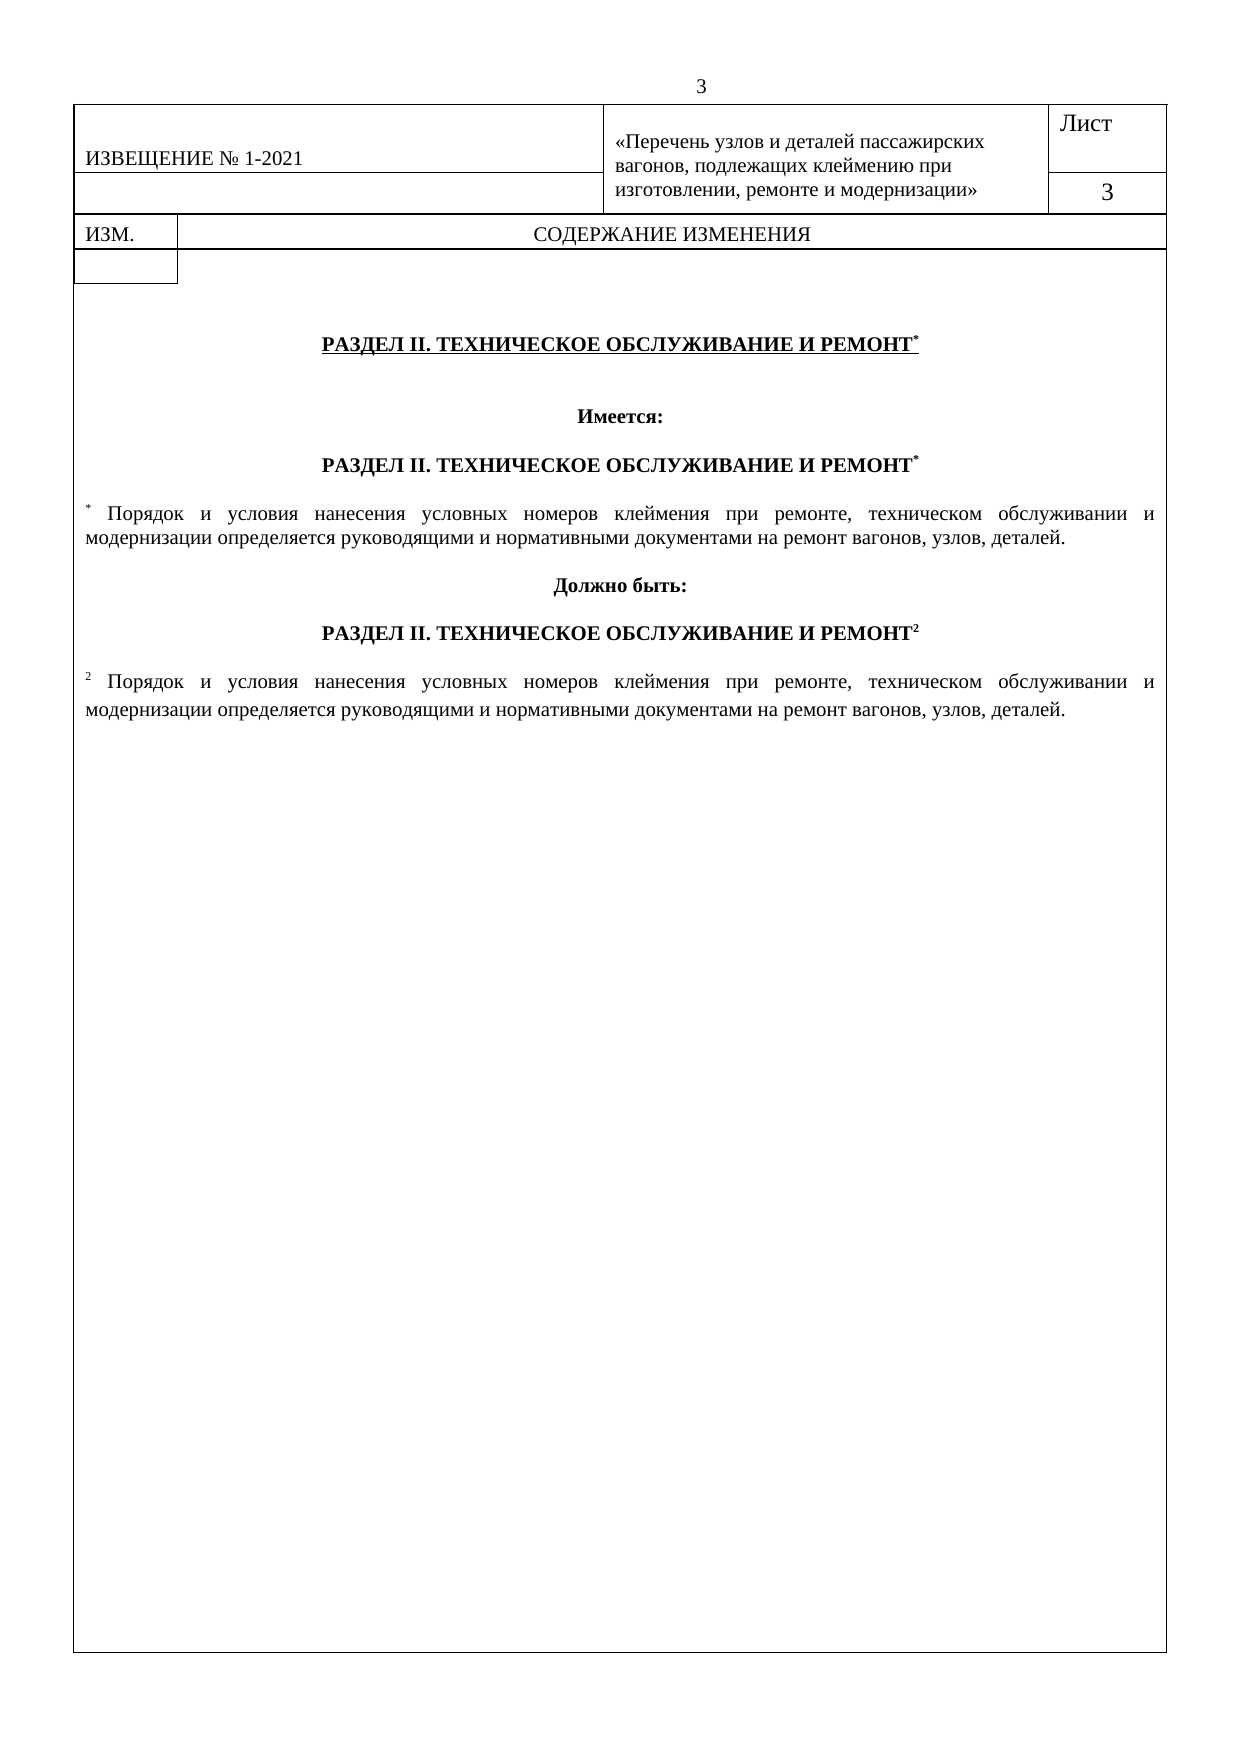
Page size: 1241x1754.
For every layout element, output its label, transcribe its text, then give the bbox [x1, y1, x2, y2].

table_cell РАЗДЕЛ II. ТЕХНИЧЕСКОЕ ОБСЛУЖИВАНИЕ И РЕМОНТ* Имеется: РАЗДЕЛ II. ТЕХНИЧЕСКОЕ ОБСЛУЖИВАНИЕ И РЕМОНТ* * Порядок и условия нанесения условных номеров клеймения при ремонте, техническом обслуживании и модернизации определяется руководящими и нормативными документами на ремонт вагонов, узлов, деталей. Должно быть: РАЗДЕЛ II. ТЕХНИЧЕСКОЕ ОБСЛУЖИВАНИЕ И РЕМОНТ2 2 Порядок и условия нанесения условных номеров клеймения при ремонте, техническом обслуживании и модернизации определяется руководящими и нормативными документами на ремонт вагонов, узлов, деталей. [74, 283, 1166, 1652]
table_cell [75, 250, 177, 283]
table_header Лист [1049, 105, 1166, 172]
table_cell [75, 173, 603, 213]
table_cell 3 [1049, 173, 1166, 213]
table_cell ИЗМ. [75, 215, 177, 248]
table_cell СОДЕРЖАНИЕ ИЗМЕНЕНИЯ [178, 215, 1166, 248]
table_header ИЗВЕЩЕНИЕ № 1-2021 [75, 105, 603, 172]
table_header «Перечень узлов и деталей пассажирских вагонов, подлежащих клеймению при изготовлении, ремонте и модернизации» [604, 105, 1048, 213]
table_cell [178, 250, 1166, 283]
